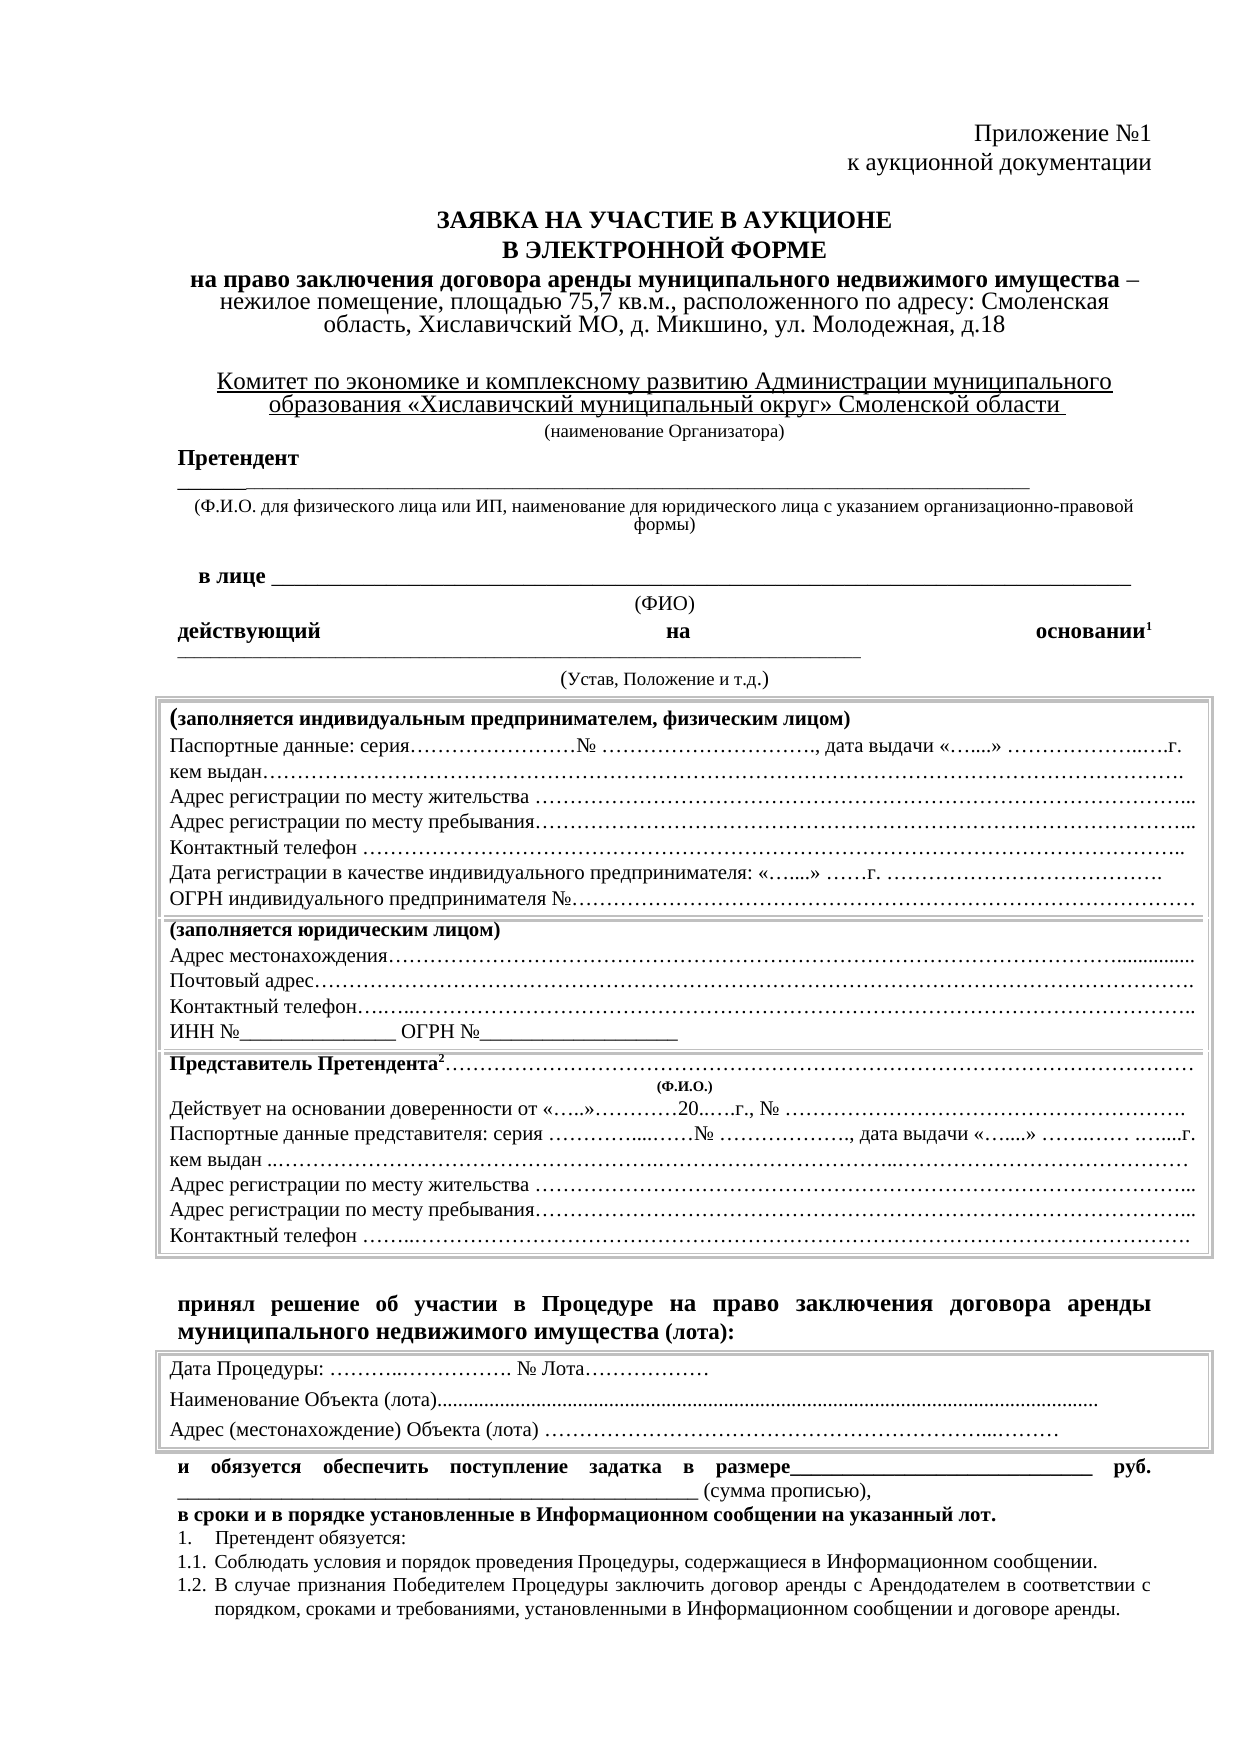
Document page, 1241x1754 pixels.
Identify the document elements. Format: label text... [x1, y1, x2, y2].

text (наименование Организатора) [177, 424, 1152, 441]
text (Устав, Положение и т.д.) [177, 666, 1152, 690]
text Претендент ____________________________________________________________________________________________________ [177, 447, 1152, 492]
text и обязуется обеспечить поступление задатка в размере_____________________________ руб. __________________________________________________ (сумма прописью), [177, 1454, 1152, 1502]
text действующий на основании1 __________________________________________________________________________________ [177, 621, 1152, 659]
table_header Дата Процедуры: ………..……………. № Лота……………… Наименование Объекта (лота)............................................................................................................................... Адрес (местонахождение) Объекта (лота) ………………………………………………………...……… [161, 1356, 1208, 1447]
text Комитет по экономике и комплексному развитию Администрации муниципального образования «Хиславичский муниципальный округ» Смоленской области [177, 371, 1152, 417]
text (ФИО) [177, 594, 1152, 614]
table_cell (заполняется юридическим лицом) Адрес местонахождения……………………………………………………………………………………………............... Почтовый адрес………………………………………………………………………………………………………………. Контактный телефон….…..………………………………………………………………………………………………….. ИНН №_______________ ОГРН №___________________ [158, 915, 1211, 1049]
text в лице ___________________________________________________________________________ [177, 566, 1152, 588]
text принял решение об участии в Процедуре на право заключения договора аренды муниципального недвижимого имущества (лота): [177, 1288, 1152, 1345]
text в сроки и в порядке установленные в Информационном сообщении на указанный лот. [177, 1502, 1152, 1526]
text Приложение №1 [177, 118, 1152, 147]
text к аукционной документации [177, 147, 1152, 176]
table_header (заполняется индивидуальным предпринимателем, физическим лицом) Паспортные данные: серия……………………№ …………………………., дата выдачи «…....» ………………..….г. кем выдан……………………………………………………………………………………………………………………. Адрес регистрации по месту жительства …………………………………………………………………………………... Адрес регистрации по месту пребывания…………………………………………………………………………………... Контактный телефон ……………………………………………………………………………………………………….. Дата регистрации в качестве индивидуального предпринимателя: «…....» ……г. …………………………………. ОГРН индивидуального предпринимателя №……………………………………………………………………………… [161, 703, 1208, 915]
table_cell Представитель Претендента2……………………………………………………………………………………………… (Ф.И.О.) Действует на основании доверенности от «…..»…………20..….г., № …………………………………………………. Паспортные данные представителя: серия …………....……№ ………………., дата выдачи «…....» …….…… .…....г. кем выдан ..……………………………………………….……………………………..…………………………………… Адрес регистрации по месту жительства …………………………………………………………………………………... Адрес регистрации по месту пребывания…………………………………………………………………………………... Контактный телефон ……..…………………………………………………………………………………………………. [158, 1049, 1211, 1252]
text на право заключения договора аренды муниципального недвижимого имущества – нежилое помещение, площадью 75,7 кв.м., расположенного по адресу: Смоленская область, Хиславичский МО, д. Микшино, ул. Молодежная, д.18 [177, 269, 1152, 338]
text (Ф.И.О. для физического лица или ИП, наименование для юридического лица с указанием организационно-правовой формы) [177, 498, 1152, 535]
text В ЭЛЕКТРОННОЙ ФОРМЕ [177, 240, 1152, 263]
list Соблюдать условия и порядок проведения Процедуры, содержащиеся в Информационном сообщении. [177, 1549, 1152, 1573]
list Претендент обязуется: [177, 1526, 1152, 1549]
text ЗАЯВКА НА УЧАСТИЕ В АУКЦИОНЕ [177, 211, 1152, 233]
list В случае признания Победителем Процедуры заключить договор аренды с Арендодателем в соответствии с порядком, сроками и требованиями, установленными в Информационном сообщении и договоре аренды. [177, 1573, 1152, 1620]
